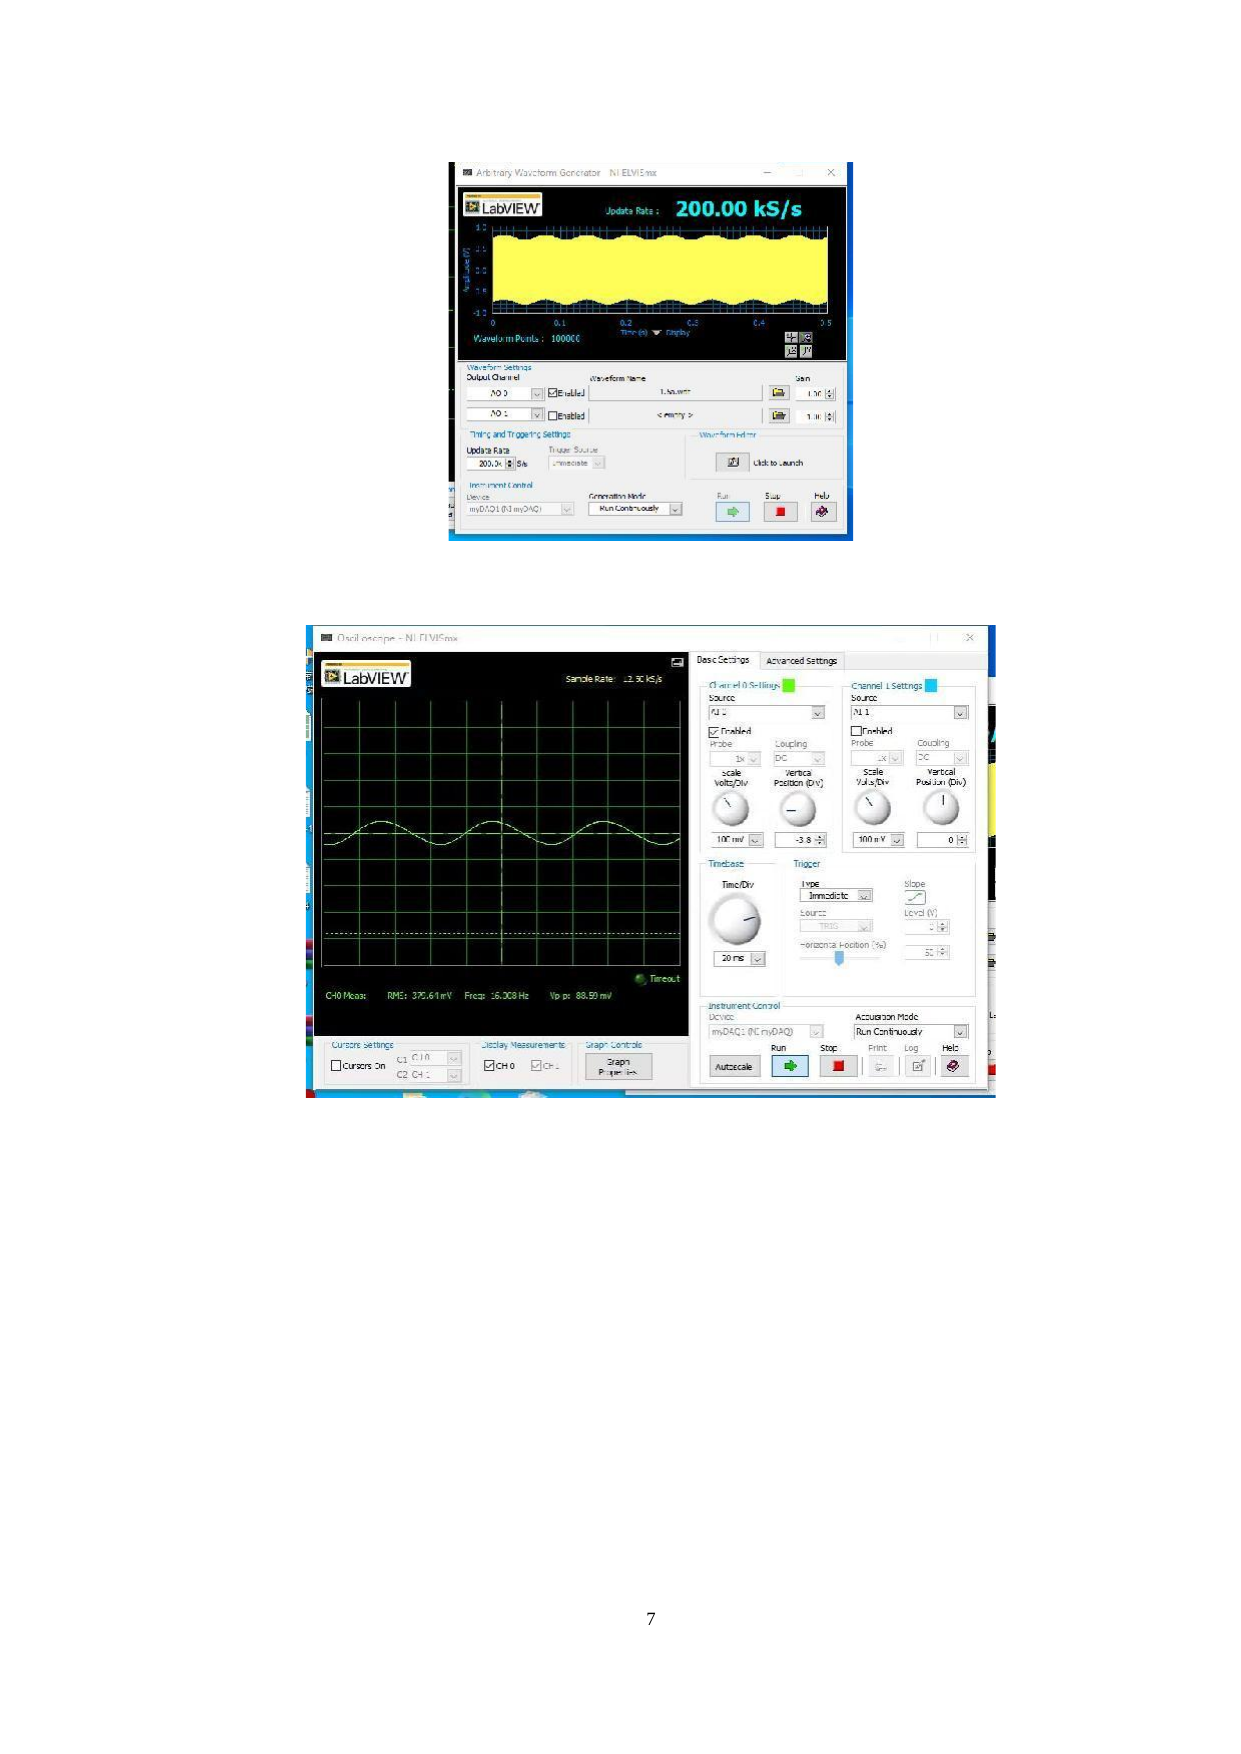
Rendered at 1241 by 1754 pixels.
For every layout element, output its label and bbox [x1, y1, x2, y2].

picture [305, 625, 996, 1098]
picture [448, 162, 854, 541]
